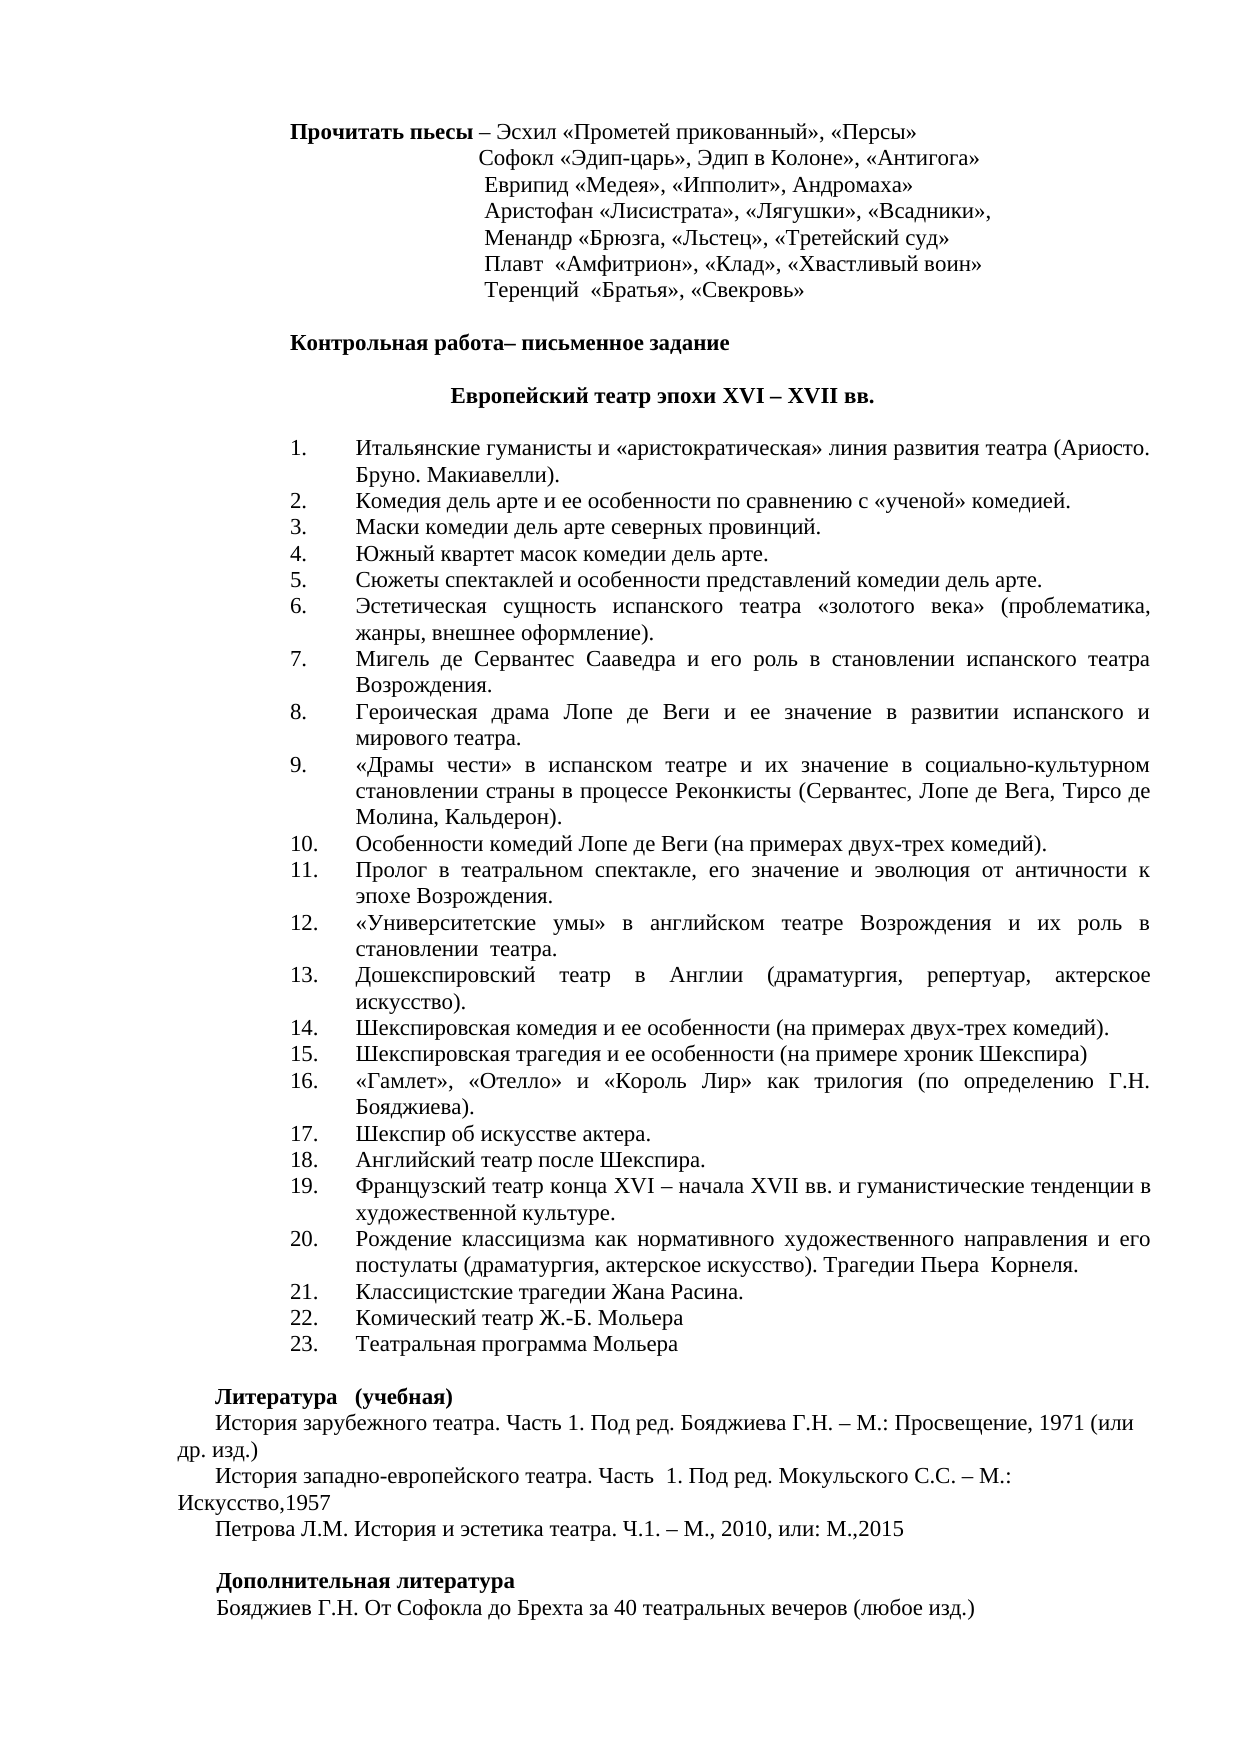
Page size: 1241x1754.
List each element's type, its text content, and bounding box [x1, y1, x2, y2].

list Дошекспировский театр в Англии (драматургия, репертуар, актерское искусство). [290, 961, 1152, 1014]
list Шекспир об искусстве актера. [290, 1119, 1152, 1146]
list Театральная программа Мольера [290, 1330, 1152, 1357]
list Мигель де Сервантес Сааведра и его роль в становлении испанского театра Возрождения. [290, 645, 1152, 698]
text Аристофан «Лисистрата», «Лягушки», «Всадники», [251, 197, 1152, 223]
text Плавт «Амфитрион», «Клад», «Хвастливый воин» [251, 250, 1152, 276]
list Сюжеты спектаклей и особенности представлений комедии дель арте. [290, 566, 1152, 592]
list «Драмы чести» в испанском театре и их значение в социально-культурном становлении страны в процессе Реконкисты (Сервантес, Лопе де Вега, Тирсо де Молина, Кальдерон). [290, 751, 1152, 830]
list Классицистские трагедии Жана Расина. [290, 1278, 1152, 1304]
list «Университетские умы» в английском театре Возрождения и их роль в становлении театра. [290, 909, 1152, 961]
text Теренций «Братья», «Свекровь» [251, 276, 1152, 303]
text История зарубежного театра. Часть 1. Под ред. Бояджиева Г.Н. – М.: Просвещение, 1971 (или др. изд.) [177, 1409, 1152, 1462]
list Южный квартет масок комедии дель арте. [290, 540, 1152, 566]
list «Гамлет», «Отелло» и «Король Лир» как трилогия (по определению Г.Н. Бояджиева). [290, 1067, 1152, 1119]
list Итальянские гуманисты и «аристократическая» линия развития театра (Ариосто. Бруно. Макиавелли). [290, 434, 1152, 487]
list Эстетическая сущность испанского театра «золотого века» (проблематика, жанры, внешнее оформление). [290, 592, 1152, 645]
list Шекспировская комедия и ее особенности (на примерах двух-трех комедий). [290, 1014, 1152, 1041]
list Шекспировская трагедия и ее особенности (на примере хроник Шекспира) [290, 1041, 1152, 1067]
list Французский театр конца XVI – начала XVII вв. и гуманистические тенденции в художественной культуре. [290, 1172, 1152, 1225]
list Пролог в театральном спектакле, его значение и эволюция от античности к эпохе Возрождения. [290, 856, 1152, 909]
text Еврипид «Медея», «Ипполит», Андромаха» [251, 171, 1152, 197]
list Особенности комедий Лопе де Веги (на примерах двух-трех комедий). [290, 830, 1152, 856]
list Английский театр после Шекспира. [290, 1146, 1152, 1172]
list Рождение классицизма как нормативного художественного направления и его постулаты (драматургия, актерское искусство). Трагедии Пьера Корнеля. [290, 1225, 1152, 1278]
text Бояджиев Г.Н. От Софокла до Брехта за 40 театральных вечеров (любое изд.) [177, 1594, 1152, 1620]
text История западно-европейского театра. Часть 1. Под ред. Мокульского С.С. – М.: Искусство,1957 [177, 1462, 1152, 1515]
text Софокл «Эдип-царь», Эдип в Колоне», «Антигога» [233, 144, 1152, 171]
text Петрова Л.М. История и эстетика театра. Ч.1. – М., 2010, или: М.,2015 [177, 1515, 1152, 1541]
text Контрольная работа– письменное задание [251, 329, 1152, 355]
text Прочитать пьесы – Эсхил «Прометей прикованный», «Персы» [233, 118, 1152, 144]
text Литература (учебная) [177, 1383, 1152, 1409]
text Менандр «Брюзга, «Льстец», «Третейский суд» [251, 223, 1152, 250]
list Маски комедии дель арте северных провинций. [290, 513, 1152, 540]
text Дополнительная литература [177, 1568, 1152, 1594]
list Комедия дель арте и ее особенности по сравнению с «ученой» комедией. [290, 487, 1152, 513]
text Европейский театр эпохи XVI – XVII вв. [177, 382, 1152, 408]
list Комический театр Ж.-Б. Мольера [290, 1304, 1152, 1330]
list Героическая драма Лопе де Веги и ее значение в развитии испанского и мирового театра. [290, 698, 1152, 751]
